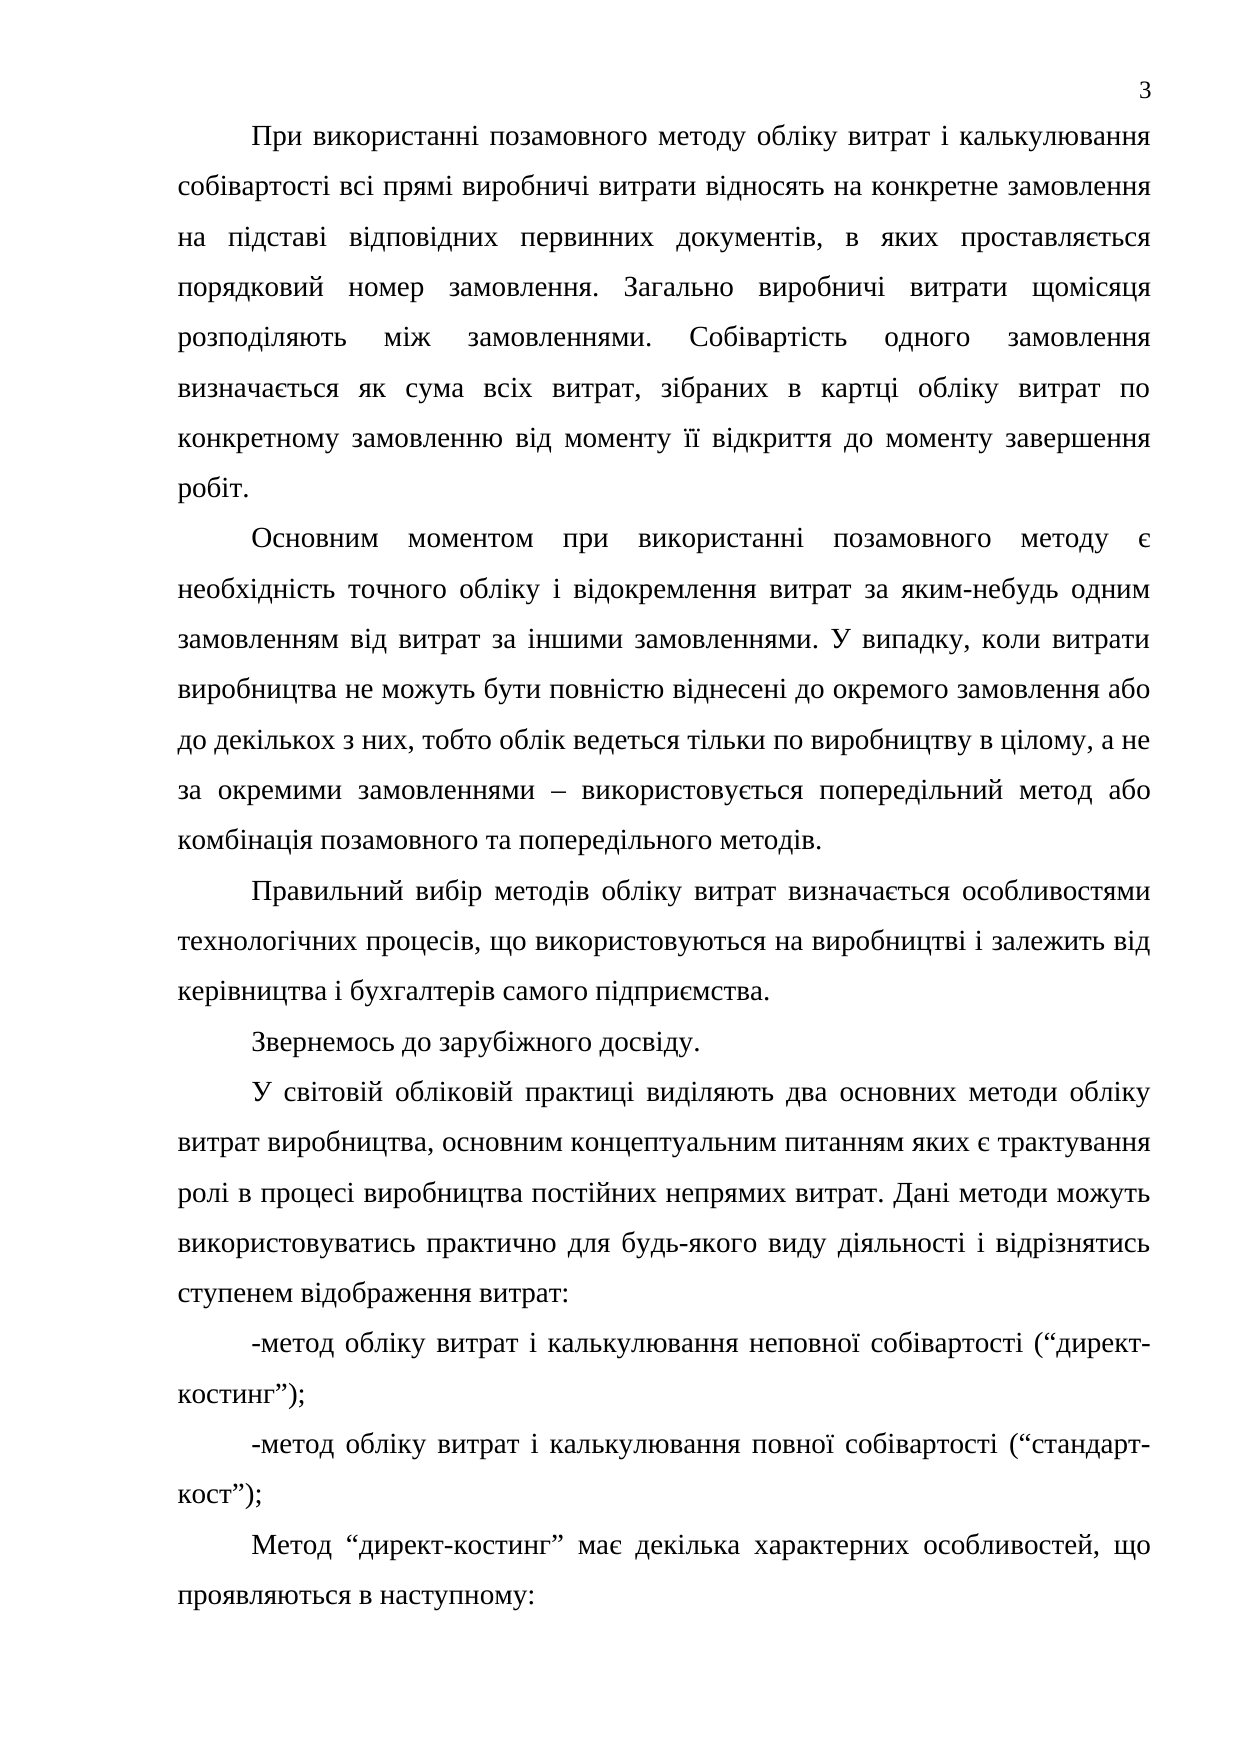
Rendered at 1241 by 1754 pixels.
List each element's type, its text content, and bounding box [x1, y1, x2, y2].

text -метод обліку витрат і калькулювання повної собівартості (“стандарт-кост”); [177, 1426, 1152, 1510]
text Правильний вибір методів обліку витрат визначається особливостями технологічних процесів, що використовуються на виробництві і залежить від керівництва і бухгалтерів самого підприємства. [177, 873, 1152, 1007]
text -метод обліку витрат і калькулювання неповної собівартості (“директ-костинг”); [177, 1326, 1152, 1409]
text Метод “директ-костинг” має декілька характерних особливостей, що проявляються в наступному: [177, 1527, 1152, 1611]
text При використанні позамовного методу обліку витрат і калькулювання собівартості всі прямі виробничі витрати відносять на конкретне замовлення на підставі відповідних первинних документів, в яких проставляється порядковий номер замовлення. Загально виробничі витрати щомісяця розподіляють між замовленнями. Собівартість одного замовлення визначається як сума всіх витрат, зібраних в картці обліку витрат по конкретному замовленню від моменту її відкриття до моменту завершення робіт. [177, 118, 1152, 504]
text У світовій обліковій практиці виділяють два основних методи обліку витрат виробництва, основним концептуальним питанням яких є трактування ролі в процесі виробництва постійних непрямих витрат. Дані методи можуть використовуватись практично для будь-якого виду діяльності і відрізнятись ступенем відображення витрат: [177, 1074, 1152, 1309]
text Звернемось до зарубіжного досвіду. [177, 1024, 1152, 1057]
text Основним моментом при використанні позамовного методу є необхідність точного обліку і відокремлення витрат за яким-небудь одним замовленням від витрат за іншими замовленнями. У випадку, коли витрати виробництва не можуть бути повністю віднесені до окремого замовлення або до декількох з них, тобто облік ведеться тільки по виробництву в цілому, а не за окремими замовленнями – використовується попередільний метод або комбінація позамовного та попередільного методів. [177, 521, 1152, 856]
